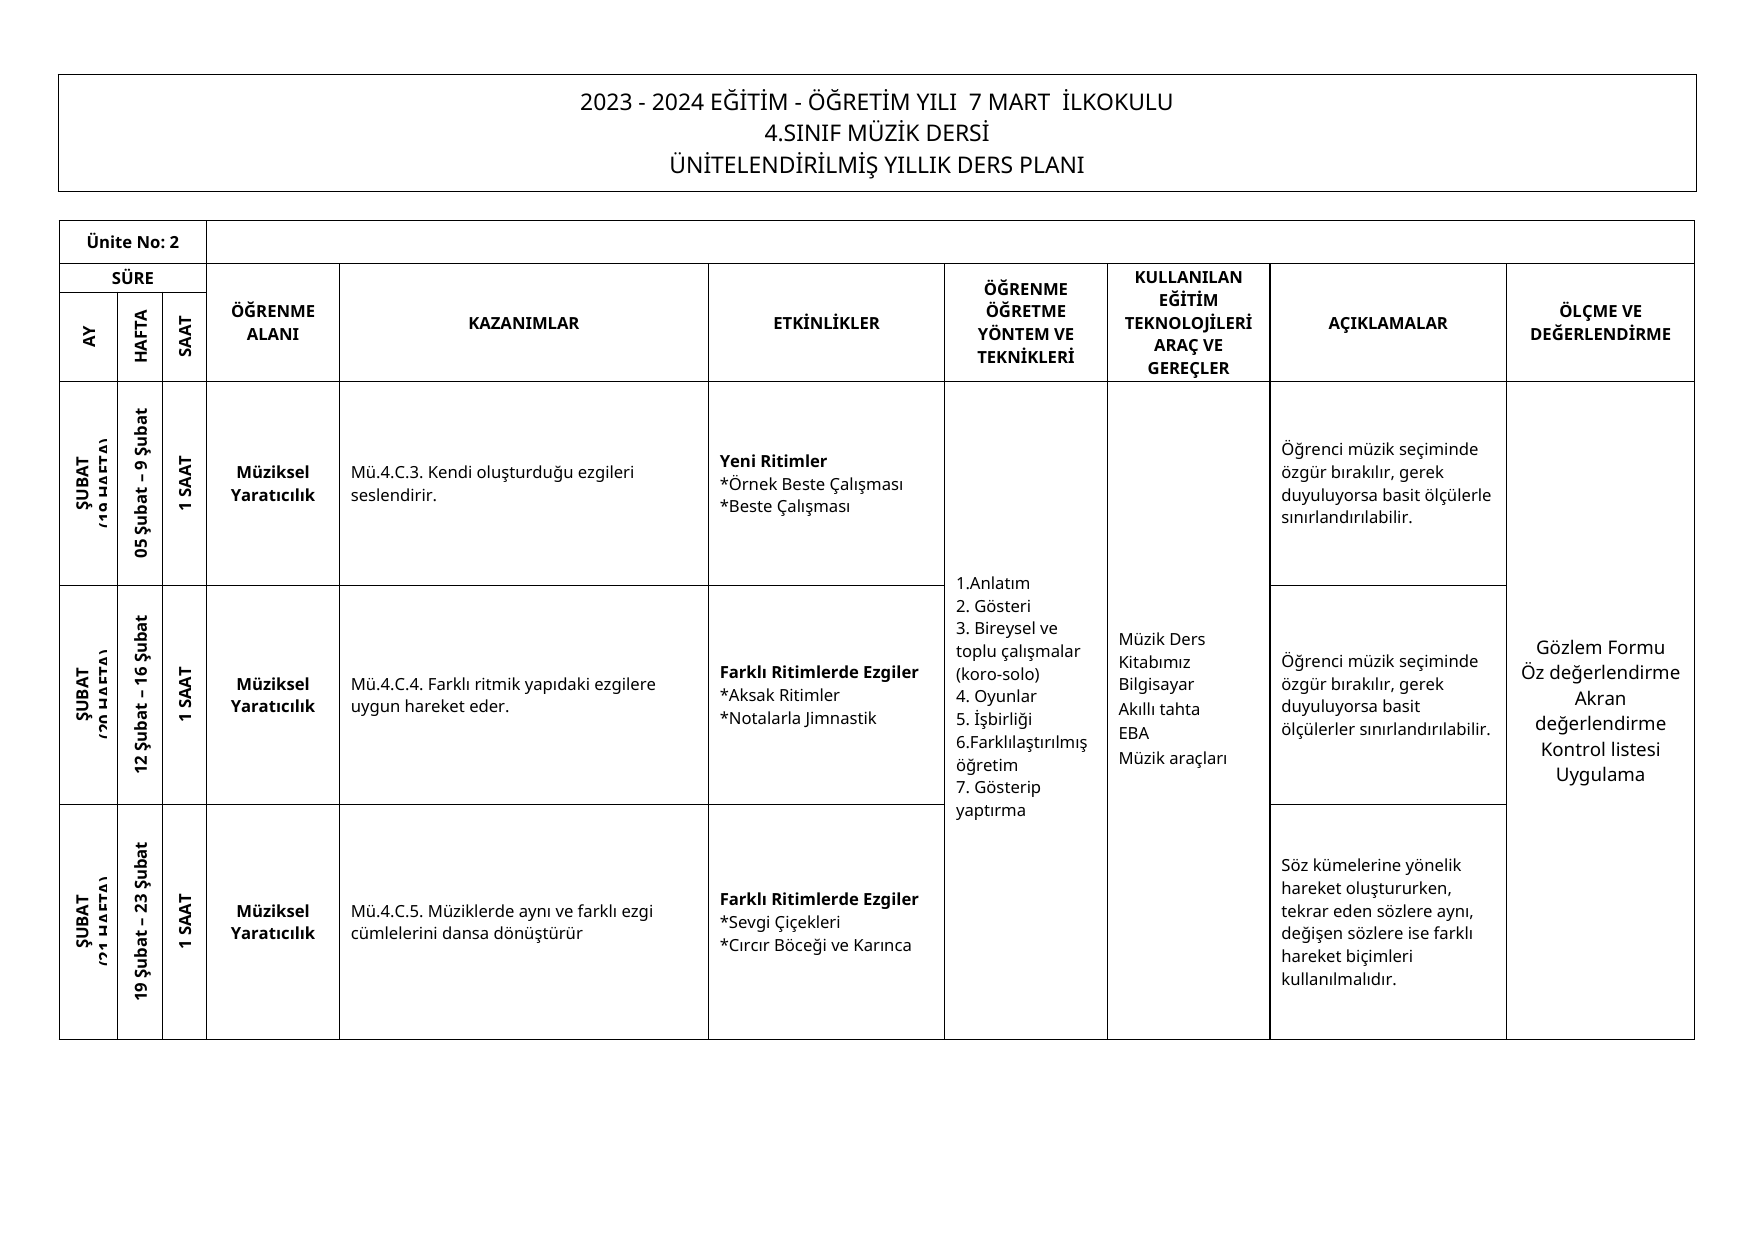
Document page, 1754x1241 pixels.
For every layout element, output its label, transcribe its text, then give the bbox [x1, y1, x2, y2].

table_header [207, 221, 1694, 263]
table_cell SAAT [163, 293, 206, 381]
table_cell 1.Anlatım 2. Gösteri 3. Bireysel ve toplu çalışmalar (koro-solo) 4. Oyunlar 5. İşbirliği 6.Farklılaştırılmış öğretim 7. Gösterip yaptırma [945, 382, 1107, 1039]
table_cell Müziksel Yaratıcılık [207, 382, 339, 585]
table_cell Öğrenci müzik seçiminde özgür bırakılır, gerek duyuluyorsa basit ölçülerler sınırlandırılabilir. [1271, 586, 1506, 804]
table_cell 05 Şubat – 9 Şubat [118, 382, 162, 585]
table_header Ünite No: 2 [60, 221, 206, 263]
table_cell Farklı Ritimlerde Ezgiler *Aksak Ritimler *Notalarla Jimnastik [709, 586, 944, 804]
table_cell Müziksel Yaratıcılık [207, 805, 339, 1039]
table_cell ÖĞRENME ALANI [207, 264, 339, 381]
table_cell 1 SAAT [163, 586, 206, 804]
table_cell AY [60, 293, 117, 381]
table_cell ŞUBAT (20.HAFTA) [60, 586, 117, 804]
table_cell Farklı Ritimlerde Ezgiler *Sevgi Çiçekleri *Cırcır Böceği ve Karınca [709, 805, 944, 1039]
table_cell KAZANIMLAR [340, 264, 708, 381]
table_cell Müziksel Yaratıcılık [207, 586, 339, 804]
table_cell Öğrenci müzik seçiminde özgür bırakılır, gerek duyuluyorsa basit ölçülerle sınırlandırılabilir. [1271, 382, 1506, 585]
table_cell Mü.4.C.5. Müziklerde aynı ve farklı ezgi cümlelerini dansa dönüştürür [340, 805, 708, 1039]
table_cell ETKİNLİKLER [709, 264, 944, 381]
table_cell AÇIKLAMALAR [1271, 264, 1506, 381]
table_cell Söz kümelerine yönelik hareket oluştururken, tekrar eden sözlere aynı, değişen sözlere ise farklı hareket biçimleri kullanılmalıdır. [1271, 805, 1506, 1039]
table_cell 1 SAAT [163, 805, 206, 1039]
table_cell Mü.4.C.4. Farklı ritmik yapıdaki ezgilere uygun hareket eder. [340, 586, 708, 804]
table_cell 19 Şubat – 23 Şubat [118, 805, 162, 1039]
table_cell Müzik Ders Kitabımız Bilgisayar Akıllı tahta EBA Müzik araçları [1108, 382, 1269, 1039]
table_cell ÖLÇME VE DEĞERLENDİRME [1507, 264, 1694, 381]
table_cell SÜRE [60, 264, 206, 292]
table_cell 1 SAAT [163, 382, 206, 585]
table_cell Yeni Ritimler *Örnek Beste Çalışması *Beste Çalışması [709, 382, 944, 585]
table_cell HAFTA [118, 293, 162, 381]
table_cell ŞUBAT (21.HAFTA) [60, 805, 117, 1039]
table_cell 12 Şubat – 16 Şubat [118, 586, 162, 804]
table_cell Mü.4.C.3. Kendi oluşturduğu ezgileri seslendirir. [340, 382, 708, 585]
table_cell ÖĞRENME ÖĞRETME YÖNTEM VE TEKNİKLERİ [945, 264, 1107, 381]
table_cell KULLANILAN EĞİTİM TEKNOLOJİLERİ ARAÇ VE GEREÇLER [1108, 264, 1269, 381]
table_cell ŞUBAT (19.HAFTA) [60, 382, 117, 585]
table_cell Gözlem Formu Öz değerlendirme Akran değerlendirme Kontrol listesi Uygulama [1507, 382, 1694, 1039]
